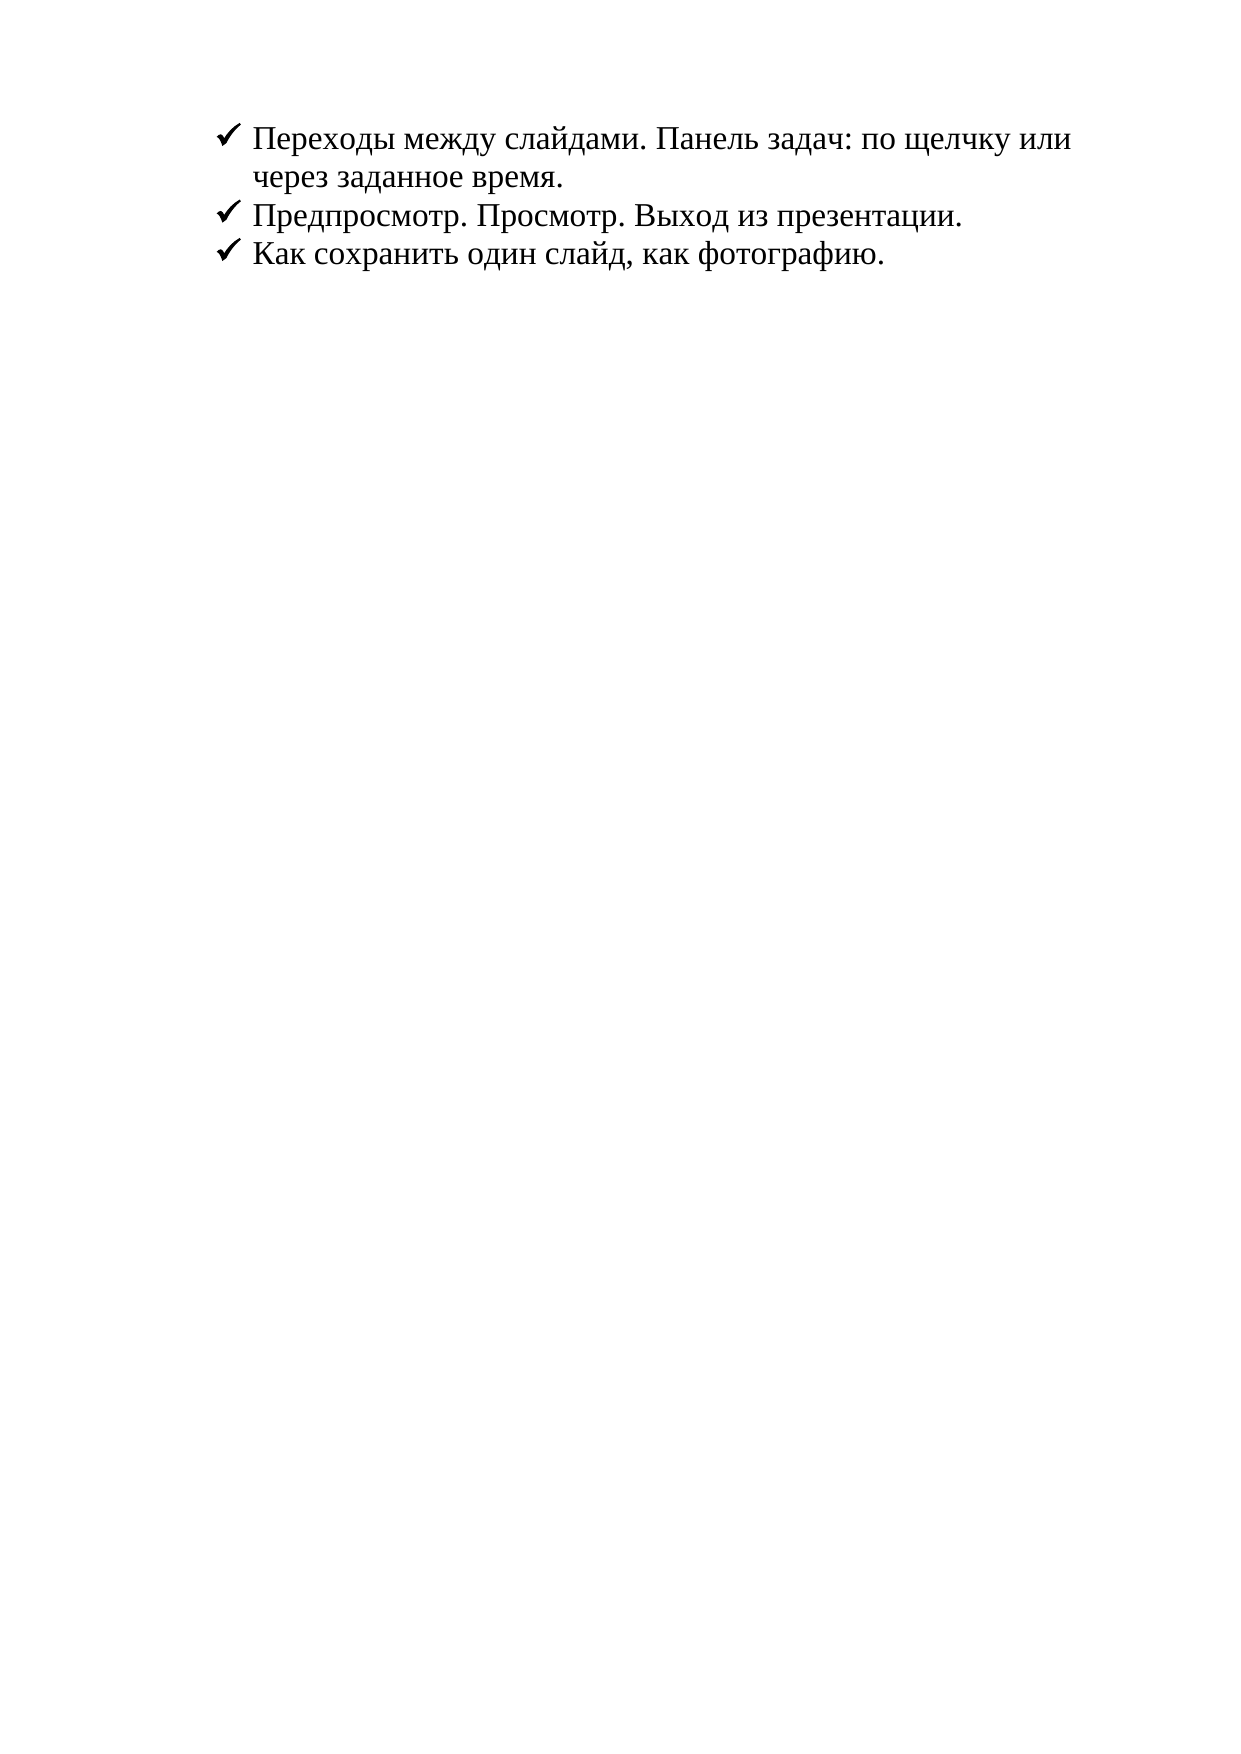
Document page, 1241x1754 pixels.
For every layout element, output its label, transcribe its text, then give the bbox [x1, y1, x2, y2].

list Как сохранить один слайд, как фотографию. [215, 233, 1152, 271]
list Переходы между слайдами. Панель задач: по щелчку или через заданное время. [215, 118, 1152, 195]
list Предпросмотр. Просмотр. Выход из презентации. [215, 195, 1152, 233]
